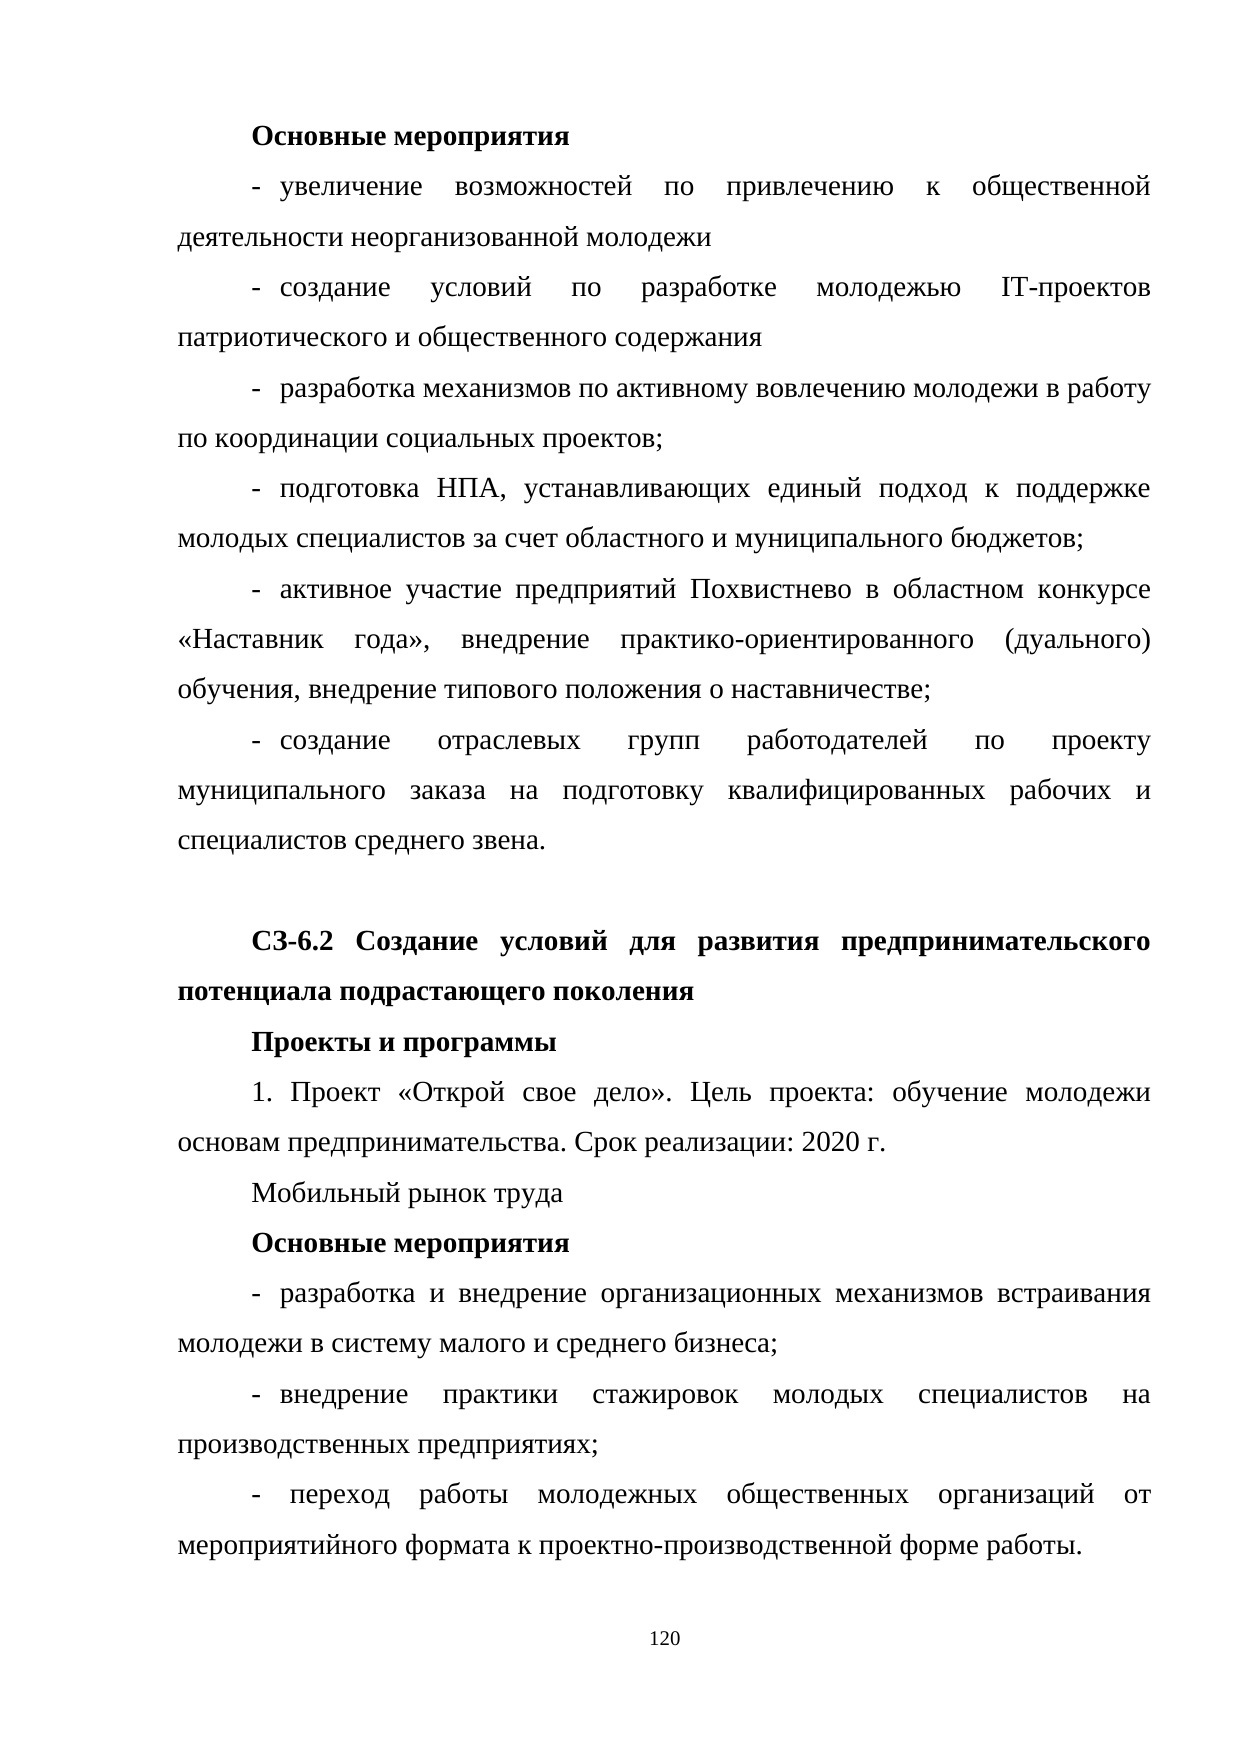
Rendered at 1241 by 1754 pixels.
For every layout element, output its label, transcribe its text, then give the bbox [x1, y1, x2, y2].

list разработка и внедрение организационных механизмов встраивания молодежи в систему малого и среднего бизнеса; [177, 1275, 1152, 1359]
list разработка механизмов по активному вовлечению молодежи в работу по координации социальных проектов; [177, 370, 1152, 453]
text - переход работы молодежных общественных организаций от мероприятийного формата к проектно-производственной форме работы. [177, 1477, 1152, 1560]
text Мобильный рынок труда [177, 1175, 1152, 1208]
text Проекты и программы [177, 1024, 1152, 1057]
list внедрение практики стажировок молодых специалистов на производственных предприятиях; [177, 1376, 1152, 1460]
text СЗ-6.2 Создание условий для развития предпринимательского потенциала подрастающего поколения [177, 923, 1152, 1007]
list активное участие предприятий Похвистнево в областном конкурсе «Наставник года», внедрение практико-ориентированного (дуального) обучения, внедрение типового положения о наставничестве; [177, 571, 1152, 705]
text Основные мероприятия [177, 1225, 1152, 1258]
list подготовка НПА, устанавливающих единый подход к поддержке молодых специалистов за счет областного и муниципального бюджетов; [177, 470, 1152, 554]
list создание отраслевых групп работодателей по проекту муниципального заказа на подготовку квалифицированных рабочих и специалистов среднего звена. [177, 722, 1152, 856]
list создание условий по разработке молодежью IT-проектов патриотического и общественного содержания [177, 269, 1152, 353]
text 1. Проект «Открой свое дело». Цель проекта: обучение молодежи основам предпринимательства. Срок реализации: 2020 г. [177, 1074, 1152, 1158]
list увеличение возможностей по привлечению к общественной деятельности неорганизованной молодежи [177, 168, 1152, 252]
text Основные мероприятия [177, 118, 1152, 152]
